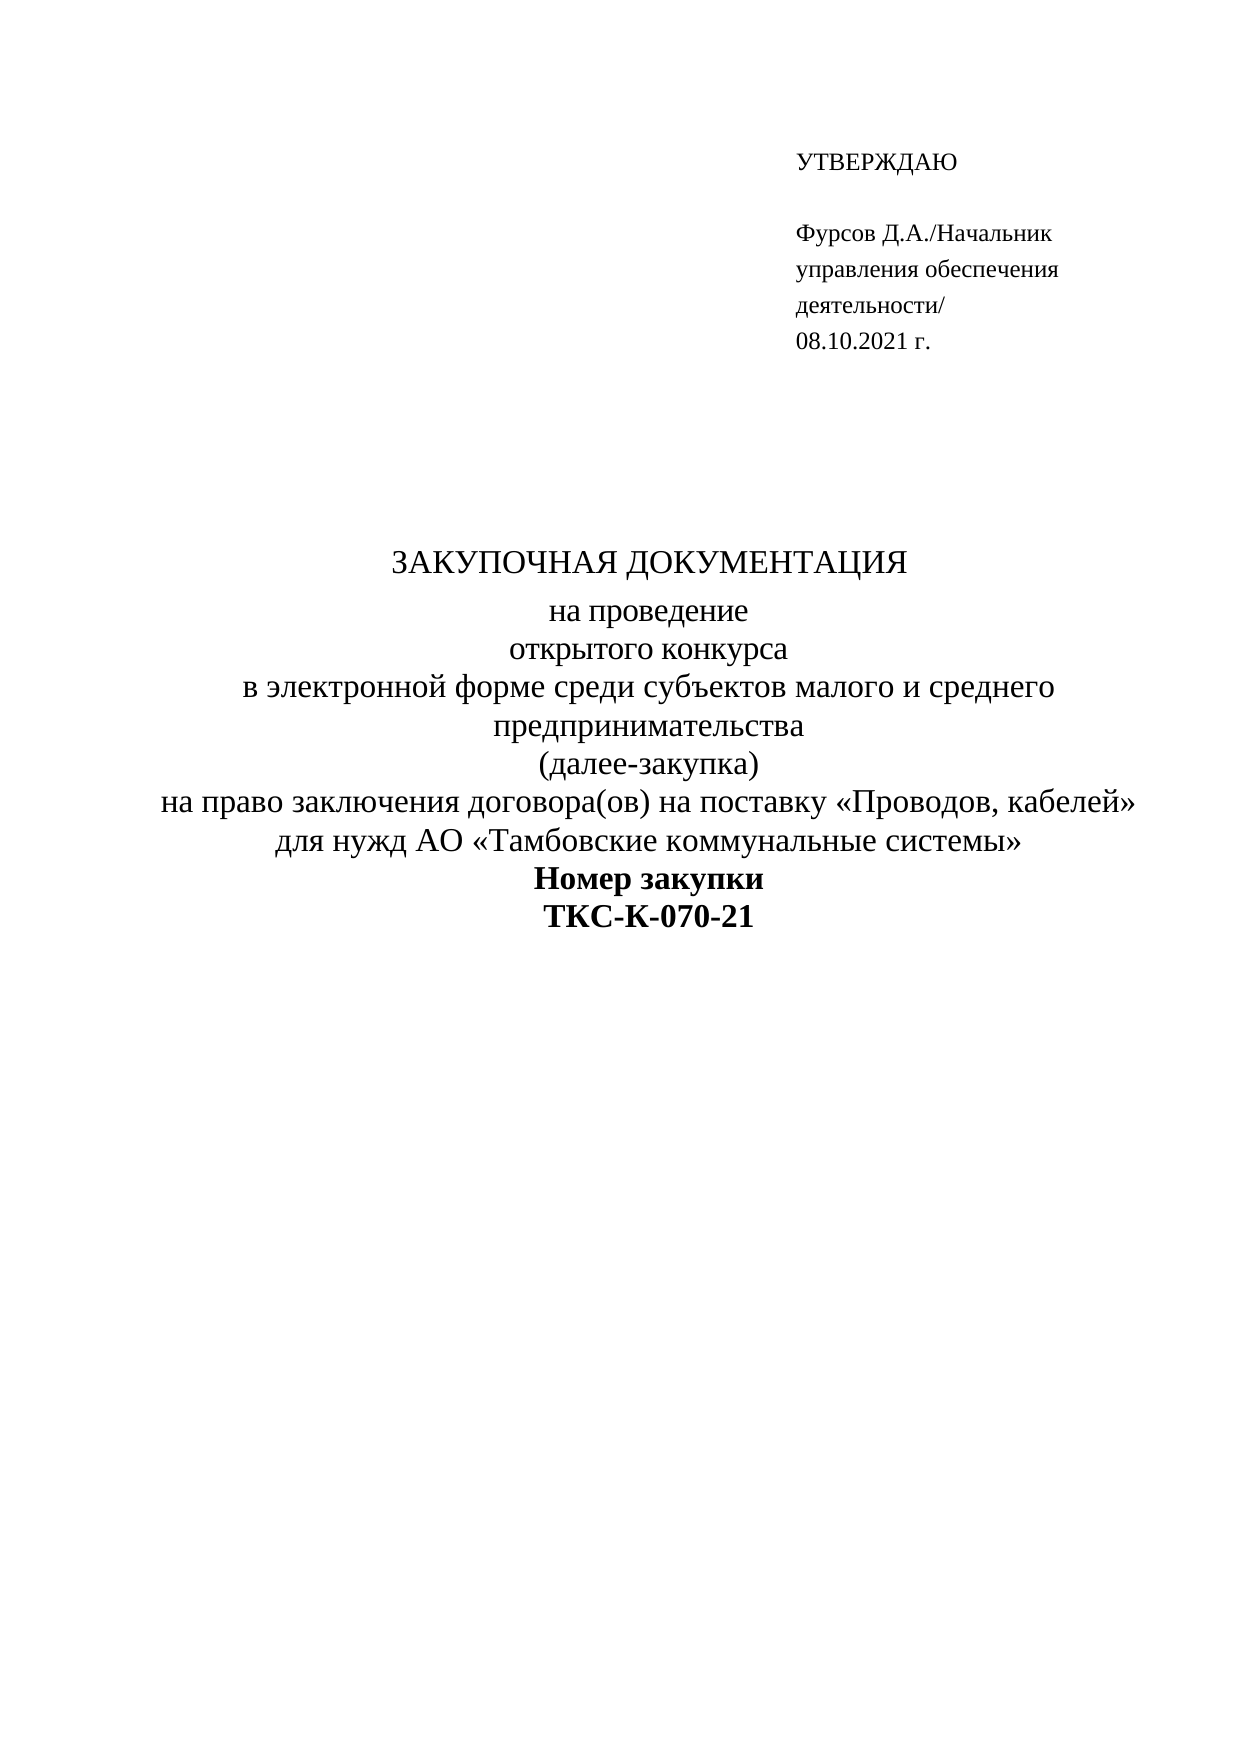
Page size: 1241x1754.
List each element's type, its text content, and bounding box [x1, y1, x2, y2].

text 08.10.2021 г. [796, 326, 1168, 355]
text Номер закупки [131, 858, 1166, 897]
text открытого конкурса [131, 628, 1166, 667]
text на проведение [131, 590, 1166, 628]
text Фурсов Д.А./Начальник управления обеспечения деятельности/ [796, 218, 1168, 319]
text (далее-закупка) [131, 743, 1166, 782]
text на право заключения договора(ов) на поставку «Проводов, кабелей» [131, 782, 1166, 820]
text для нужд АО «Тамбовские коммунальные системы» [131, 820, 1166, 858]
text ТКС-К-070-21 [131, 897, 1166, 935]
text в электронной форме среди субъектов малого и среднего предпринимательства [131, 667, 1166, 743]
text ЗАКУПОЧНАЯ ДОКУМЕНТАЦИЯ [131, 542, 1168, 580]
text УТВЕРЖДАЮ [796, 147, 1168, 175]
